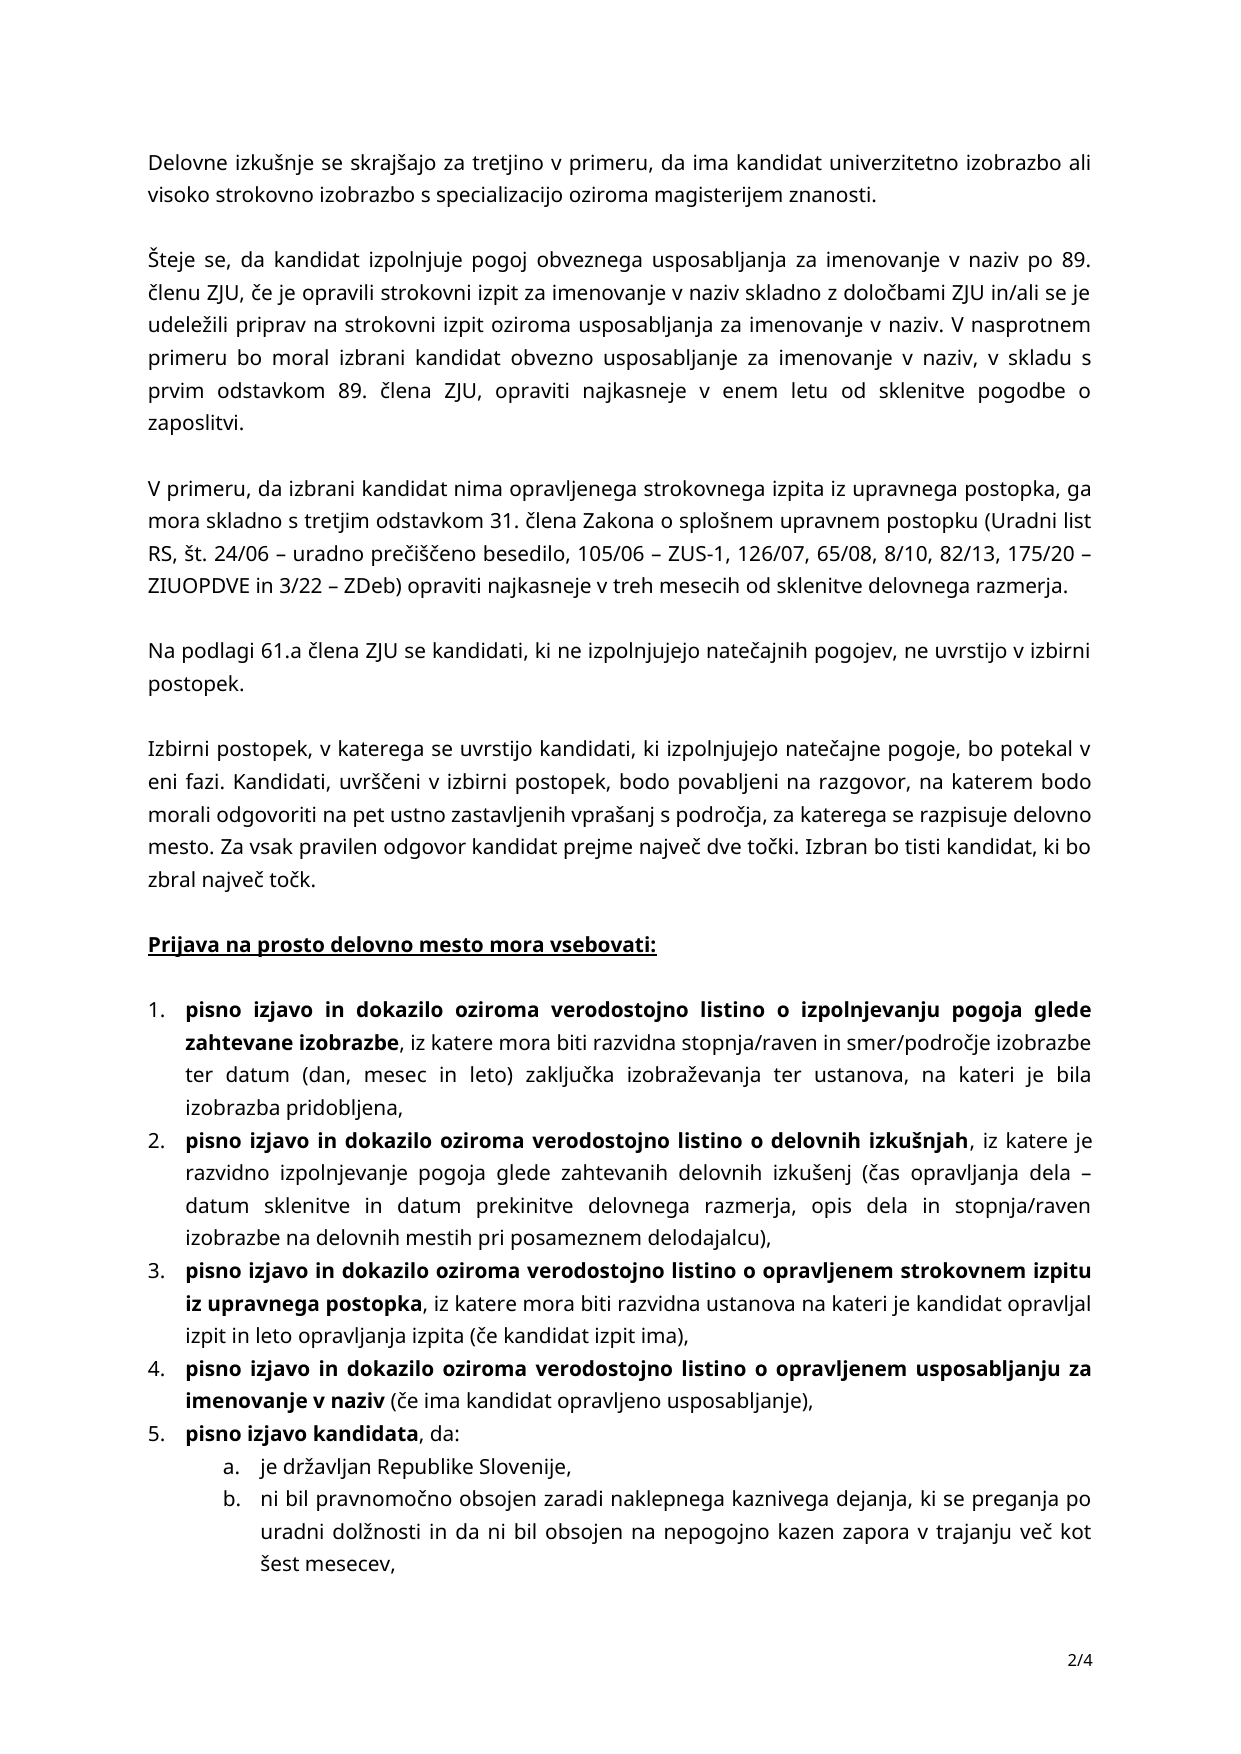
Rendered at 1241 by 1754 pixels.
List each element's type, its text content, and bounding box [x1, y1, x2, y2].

list pisno izjavo in dokazilo oziroma verodostojno listino o opravljenem usposabljanju za imenovanje v naziv (če ima kandidat opravljeno usposabljanje), [148, 1354, 1093, 1415]
list pisno izjavo in dokazilo oziroma verodostojno listino o izpolnjevanju pogoja glede zahtevane izobrazbe, iz katere mora biti razvidna stopnja/raven in smer/področje izobrazbe ter datum (dan, mesec in leto) zaključka izobraževanja ter ustanova, na kateri je bila izobrazba pridobljena, [148, 995, 1093, 1122]
text Izbirni postopek, v katerega se uvrstijo kandidati, ki izpolnjujejo natečajne pogoje, bo potekal v eni fazi. Kandidati, uvrščeni v izbirni postopek, bodo povabljeni na razgovor, na katerem bodo morali odgovoriti na pet ustno zastavljenih vprašanj s področja, za katerega se razpisuje delovno mesto. Za vsak pravilen odgovor kandidat prejme največ dve točki. Izbran bo tisti kandidat, ki bo zbral največ točk. [148, 734, 1093, 893]
list je državljan Republike Slovenije, [223, 1452, 1093, 1480]
list pisno izjavo in dokazilo oziroma verodostojno listino o delovnih izkušnjah, iz katere je razvidno izpolnjevanje pogoja glede zahtevanih delovnih izkušenj (čas opravljanja dela – datum sklenitve in datum prekinitve delovnega razmerja, opis dela in stopnja/raven izobrazbe na delovnih mestih pri posameznem delodajalcu), [148, 1126, 1093, 1252]
text V primeru, da izbrani kandidat nima opravljenega strokovnega izpita iz upravnega postopka, ga mora skladno s tretjim odstavkom 31. člena Zakona o splošnem upravnem postopku (Uradni list RS, št. 24/06 – uradno prečiščeno besedilo, 105/06 – ZUS-1, 126/07, 65/08, 8/10, 82/13, 175/20 – ZIUOPDVE in 3/22 – ZDeb) opraviti najkasneje v treh mesecih od sklenitve delovnega razmerja. [148, 474, 1093, 600]
list pisno izjavo in dokazilo oziroma verodostojno listino o opravljenem strokovnem izpitu iz upravnega postopka, iz katere mora biti razvidna ustanova na kateri je kandidat opravljal izpit in leto opravljanja izpita (če kandidat izpit ima), [148, 1256, 1093, 1350]
list ni bil pravnomočno obsojen zaradi naklepnega kaznivega dejanja, ki se preganja po uradni dolžnosti in da ni bil obsojen na nepogojno kazen zapora v trajanju več kot šest mesecev, [223, 1484, 1093, 1578]
text Šteje se, da kandidat izpolnjuje pogoj obveznega usposabljanja za imenovanje v naziv po 89. členu ZJU, če je opravili strokovni izpit za imenovanje v naziv skladno z določbami ZJU in/ali se je udeležili priprav na strokovni izpit oziroma usposabljanja za imenovanje v naziv. V nasprotnem primeru bo moral izbrani kandidat obvezno usposabljanje za imenovanje v naziv, v skladu s prvim odstavkom 89. člena ZJU, opraviti najkasneje v enem letu od sklenitve pogodbe o zaposlitvi. [148, 245, 1093, 437]
list pisno izjavo kandidata, da: [148, 1419, 1093, 1448]
text Prijava na prosto delovno mesto mora vsebovati: [148, 930, 1093, 958]
text Delovne izkušnje se skrajšajo za tretjino v primeru, da ima kandidat univerzitetno izobrazbo ali visoko strokovno izobrazbo s specializacijo oziroma magisterijem znanosti. [148, 148, 1093, 209]
text Na podlagi 61.a člena ZJU se kandidati, ki ne izpolnjujejo natečajnih pogojev, ne uvrstijo v izbirni postopek. [148, 637, 1093, 698]
